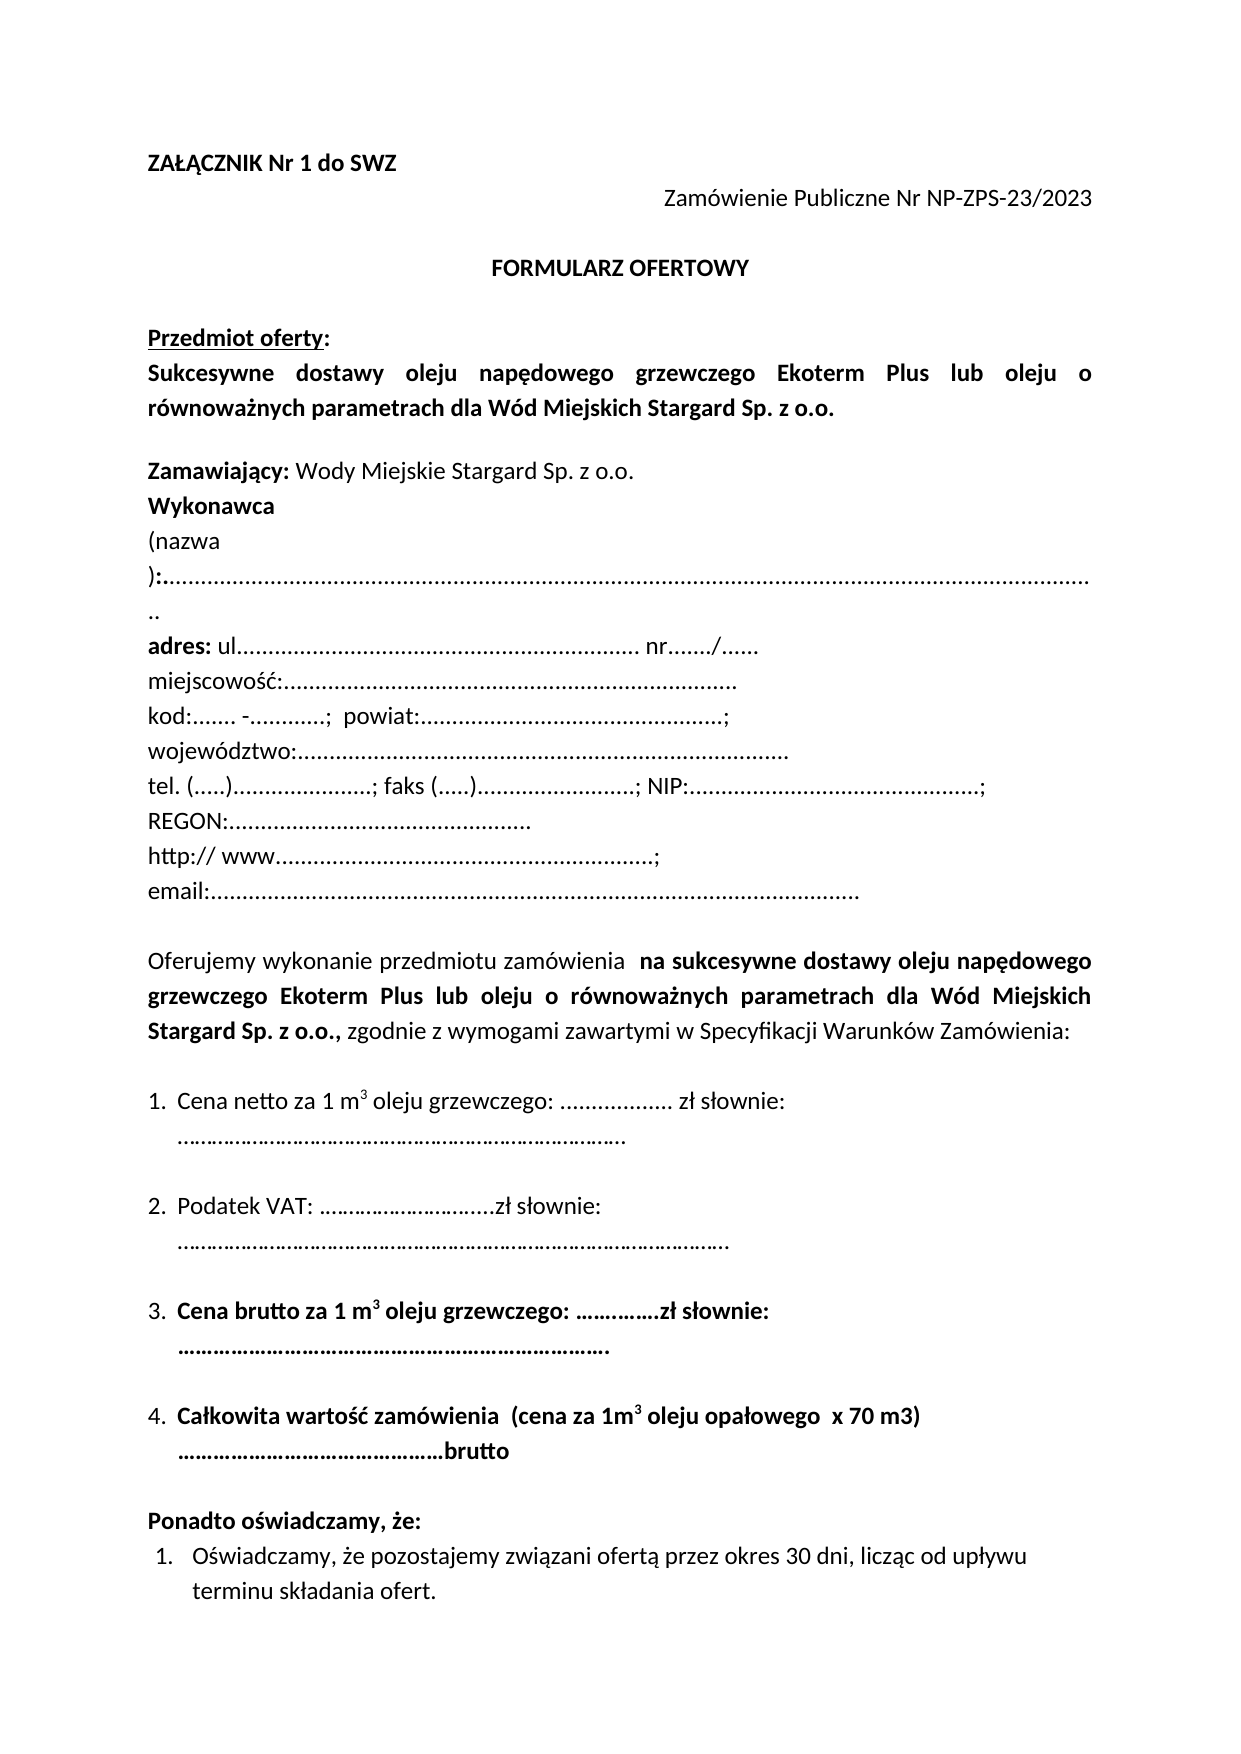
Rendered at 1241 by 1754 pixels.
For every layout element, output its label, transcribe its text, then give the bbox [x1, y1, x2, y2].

text Zamówienie Publiczne Nr NP-ZPS-23/2023 [148, 183, 1093, 213]
text Sukcesywne dostawy oleju napędowego grzewczego Ekoterm Plus lub oleju o równoważnych parametrach dla Wód Miejskich Stargard Sp. z o.o. [148, 358, 1093, 423]
text tel. (.....)......................; faks (.....).........................; NIP:..............................................; REGON:................................................ [148, 770, 1093, 836]
text (nazwa):..................................................................................................................................................... [148, 525, 1093, 626]
list Podatek VAT: .…………………….....zł słownie: …………………………………………………………………………………… [148, 1190, 1093, 1256]
text Zamawiający: Wody Miejskie Stargard Sp. z o.o. [148, 455, 1093, 486]
text Oferujemy wykonanie przedmiotu zamówienia na sukcesywne dostawy oleju napędowego grzewczego Ekoterm Plus lub oleju o równoważnych parametrach dla Wód Miejskich Stargard Sp. z o.o., zgodnie z wymogami zawartymi w Specyfikacji Warunków Zamówienia: [148, 945, 1093, 1046]
list Całkowita wartość zamówienia (cena za 1m3 oleju opałowego x 70 m3) ………………………………………brutto [148, 1400, 1093, 1466]
list Cena brutto za 1 m3 oleju grzewczego: …….…….zł słownie: ………………………………………………………………. [148, 1295, 1093, 1361]
list Oświadczamy, że pozostajemy związani ofertą przez okres 30 dni, licząc od upływu terminu składania ofert. [154, 1540, 1093, 1606]
text http:// www............................................................; email:....................................................................................................... [148, 840, 1093, 906]
list Cena netto za 1 m3 oleju grzewczego: .................. zł słownie: …………………………………………………………………… [148, 1085, 1093, 1151]
text ZAŁĄCZNIK Nr 1 do SWZ [148, 148, 1093, 178]
text FORMULARZ OFERTOWY [148, 253, 1093, 283]
text kod:....... -............; powiat:................................................; województwo:.............................................................................. [148, 700, 1093, 766]
text Ponadto oświadczamy, że: [148, 1505, 1093, 1536]
text Przedmiot oferty: [148, 323, 1093, 353]
text Wykonawca [148, 490, 1093, 521]
text adres: ul................................................................ nr......./...... miejscowość:........................................................................ [148, 630, 1093, 696]
